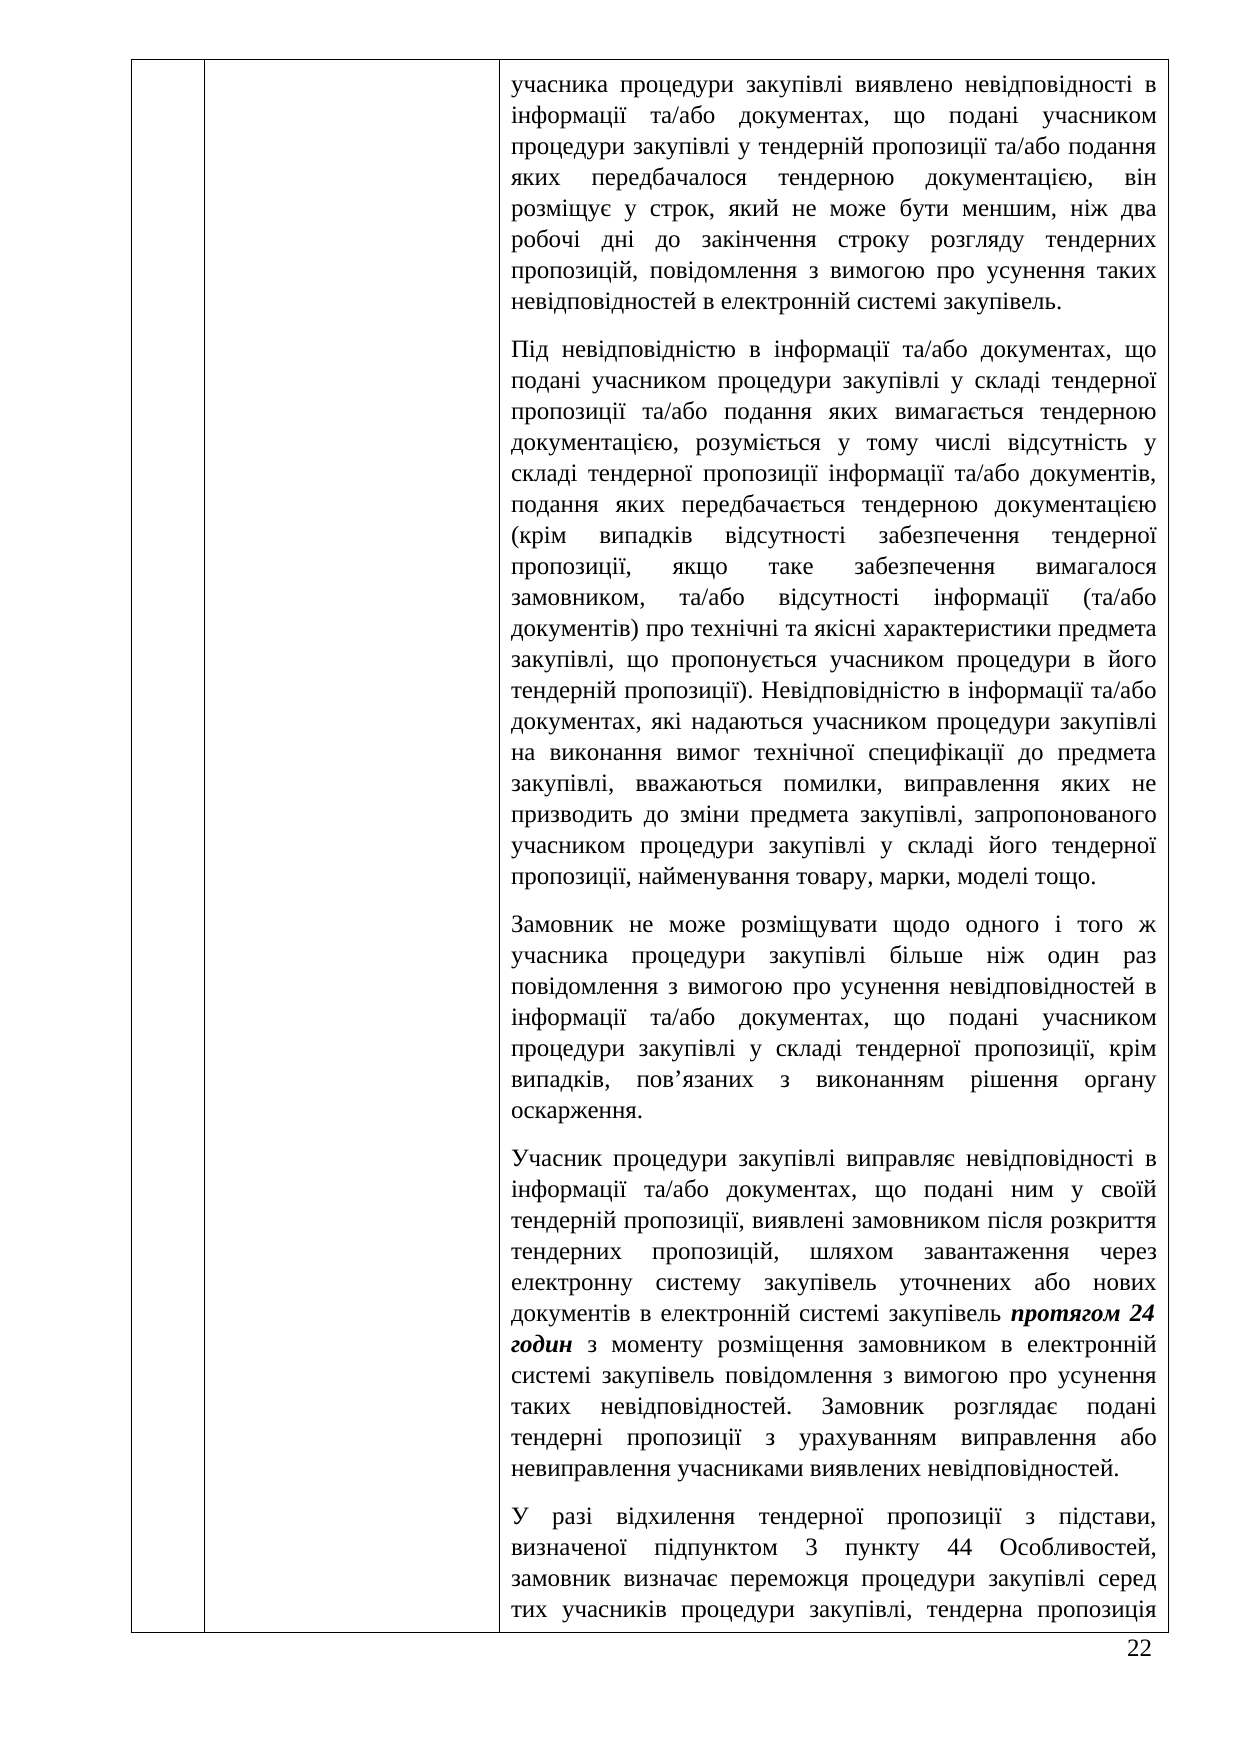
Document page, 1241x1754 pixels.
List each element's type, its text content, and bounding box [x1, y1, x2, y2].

table_cell 1 [132, 60, 204, 1632]
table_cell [500, 60, 1168, 1632]
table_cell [205, 60, 499, 1632]
